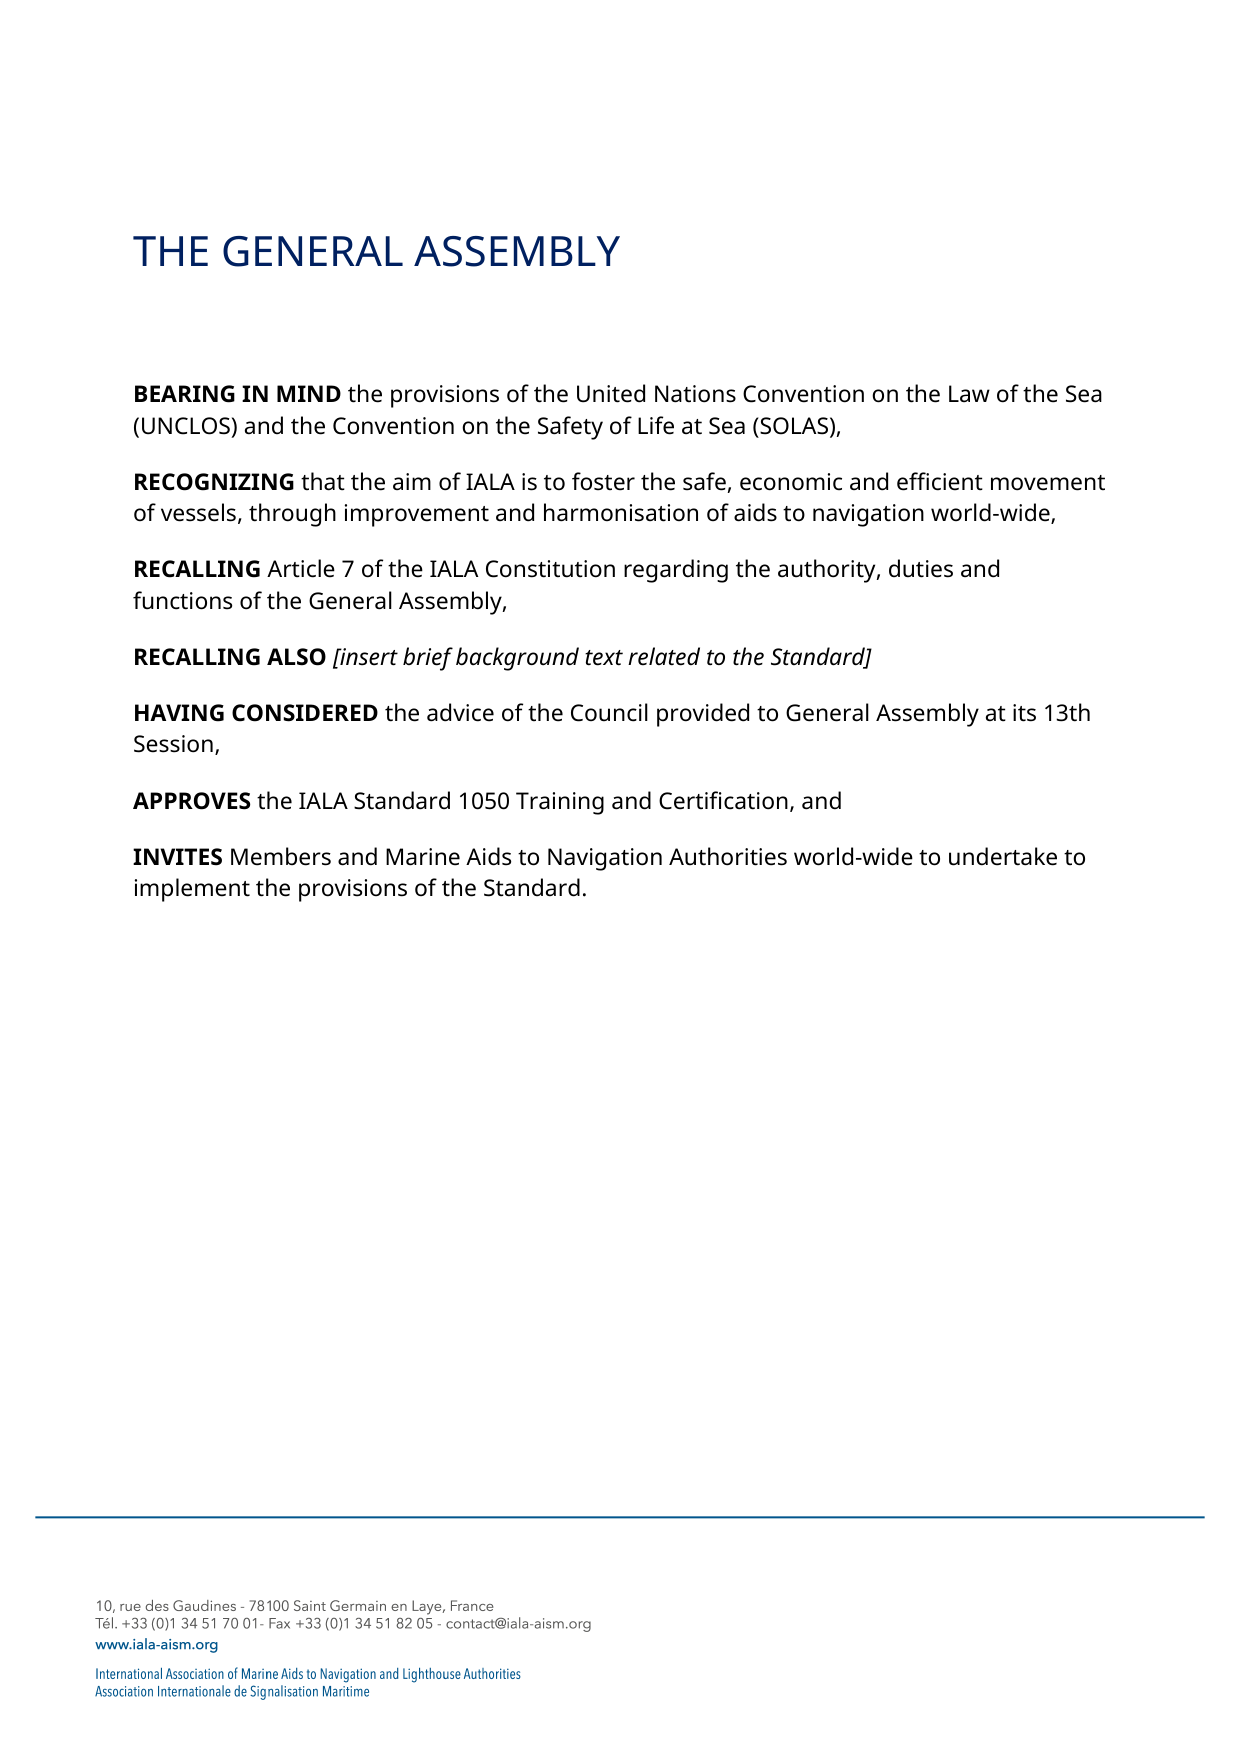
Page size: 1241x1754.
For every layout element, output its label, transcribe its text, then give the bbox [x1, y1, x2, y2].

text RECOGNIZING that the aim of IALA is to foster the safe, economic and efficient movement of vessels, through improvement and harmonisation of aids to navigation world-wide, [133, 466, 1107, 528]
text INVITES Members and Marine Aids to Navigation Authorities world-wide to undertake to implement the provisions of the Standard. [133, 841, 1107, 903]
text BEARING IN MIND the provisions of the United Nations Convention on the Law of the Sea (UNCLOS) and the Convention on the Safety of Life at Sea (SOLAS), [133, 378, 1107, 441]
text THE GENERAL ASSEMBLY [133, 222, 1107, 278]
text HAVING CONSIDERED the advice of the Council provided to General Assembly at its 13th Session, [133, 697, 1107, 759]
picture [89, 1595, 622, 1714]
text APPROVES the IALA Standard 1050 Training and Certification, and [133, 784, 1107, 816]
text RECALLING Article 7 of the IALA Constitution regarding the authority, duties and functions of the General Assembly, [133, 553, 1107, 616]
text RECALLING ALSO [insert brief background text related to the Standard] [133, 641, 1107, 672]
